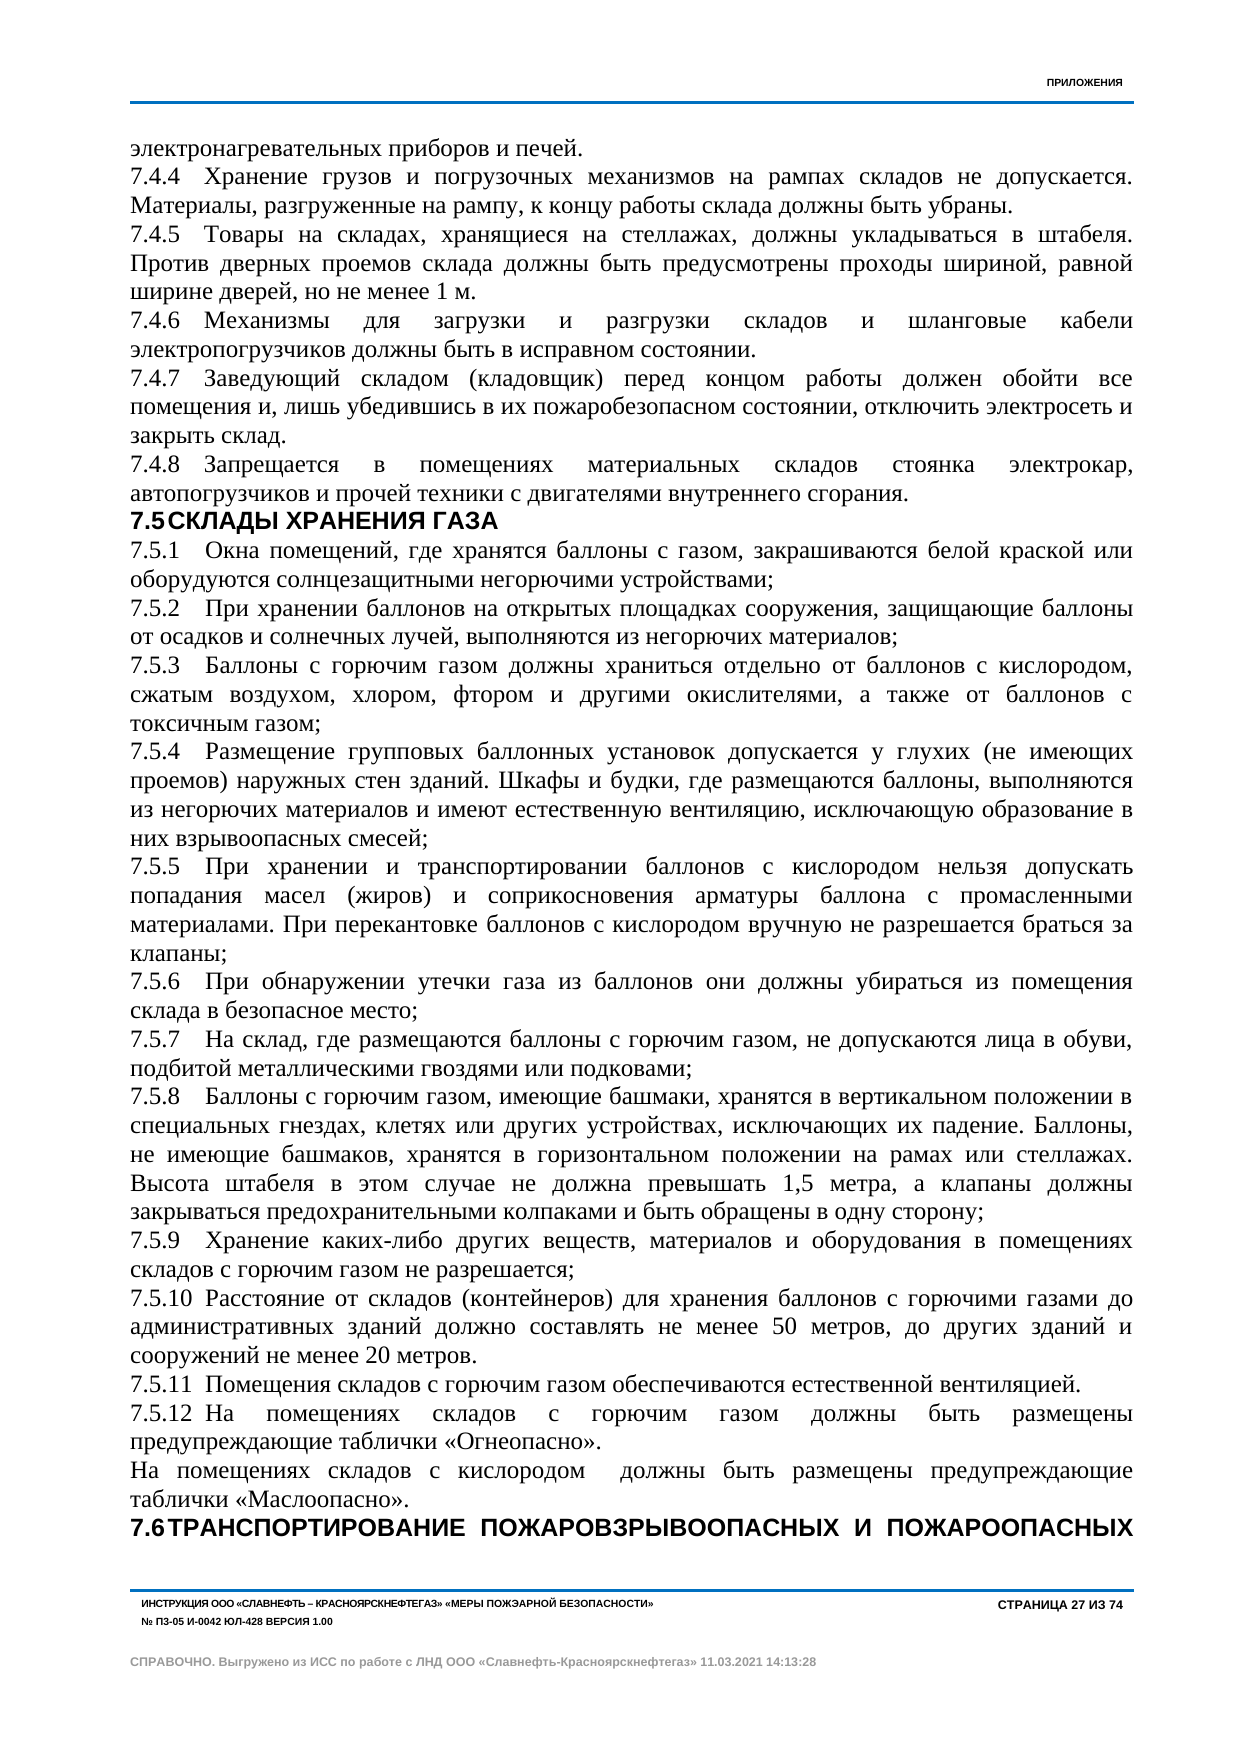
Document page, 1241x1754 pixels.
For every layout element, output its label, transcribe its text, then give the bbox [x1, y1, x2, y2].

list На склад, где размещаются баллоны с горючим газом, не допускаются лица в обуви, подбитой металлическими гвоздями или подковами; [130, 1024, 1134, 1081]
list При хранении баллонов на открытых площадках сооружения, защищающие баллоны от осадков и солнечных лучей, выполняются из негорючих материалов; [130, 593, 1134, 650]
list Расстояние от складов (контейнеров) для хранения баллонов с горючими газами до административных зданий должно составлять не менее 50 метров, до других зданий и сооружений не менее 20 метров. [130, 1283, 1134, 1369]
list Размещение групповых баллонных установок допускается у глухих (не имеющих проемов) наружных стен зданий. Шкафы и будки, где размещаются баллоны, выполняются из негорючих материалов и имеют естественную вентиляцию, исключающую образование в них взрывоопасных смесей; [130, 736, 1134, 851]
list Механизмы для загрузки и разгрузки складов и шланговые кабели электропогрузчиков должны быть в исправном состоянии. [130, 305, 1134, 363]
list При хранении и транспортировании баллонов с кислородом нельзя допускать попадания масел (жиров) и соприкосновения арматуры баллона с промасленными материалами. При перекантовке баллонов с кислородом вручную не разрешается браться за клапаны; [130, 851, 1134, 966]
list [130, 133, 1134, 161]
list На помещениях складов с горючим газом должны быть размещены предупреждающие таблички «Огнеопасно». [130, 1398, 1134, 1455]
list Баллоны с горючим газом, имеющие башмаки, хранятся в вертикальном положении в специальных гнездах, клетях или других устройствах, исключающих их падение. Баллоны, не имеющие башмаков, хранятся в горизонтальном положении на рамах или стеллажах. Высота штабеля в этом случае не должна превышать 1,5 метра, а клапаны должны закрываться предохранительными колпаками и быть обращены в одну сторону; [130, 1081, 1134, 1225]
list Склады хранения газа [130, 506, 1134, 535]
list Запрещается в помещениях материальных складов стоянка электрокар, автопогрузчиков и прочей техники с двигателями внутреннего сгорания. [130, 449, 1134, 506]
list При обнаружении утечки газа из баллонов они должны убираться из помещения склада в безопасное место; [130, 966, 1134, 1024]
list Помещения складов с горючим газом обеспечиваются естественной вентиляцией. [130, 1369, 1134, 1398]
list Заведующий складом (кладовщик) перед концом работы должен обойти все помещения и, лишь убедившись в их пожаробезопасном состоянии, отключить электросеть и закрыть склад. [130, 363, 1134, 449]
text На помещениях складов с кислородом должны быть размещены предупреждающие таблички «Маслоопасно». [130, 1455, 1134, 1513]
list Окна помещений, где хранятся баллоны с газом, закрашиваются белой краской или оборудуются солнцезащитными негорючими устройствами; [130, 535, 1134, 593]
list Хранение грузов и погрузочных механизмов на рампах складов не допускается. Материалы, разгруженные на рампу, к концу работы склада должны быть убраны. [130, 161, 1134, 219]
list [130, 1513, 1134, 1541]
list Хранение каких-либо других веществ, материалов и оборудования в помещениях складов с горючим газом не разрешается; [130, 1225, 1134, 1283]
list Товары на складах, хранящиеся на стеллажах, должны укладываться в штабеля. Против дверных проемов склада должны быть предусмотрены проходы шириной, равной ширине дверей, но не менее 1 м. [130, 219, 1134, 305]
list Баллоны с горючим газом должны храниться отдельно от баллонов с кислородом, сжатым воздухом, хлором, фтором и другими окислителями, а также от баллонов с токсичным газом; [130, 650, 1134, 736]
